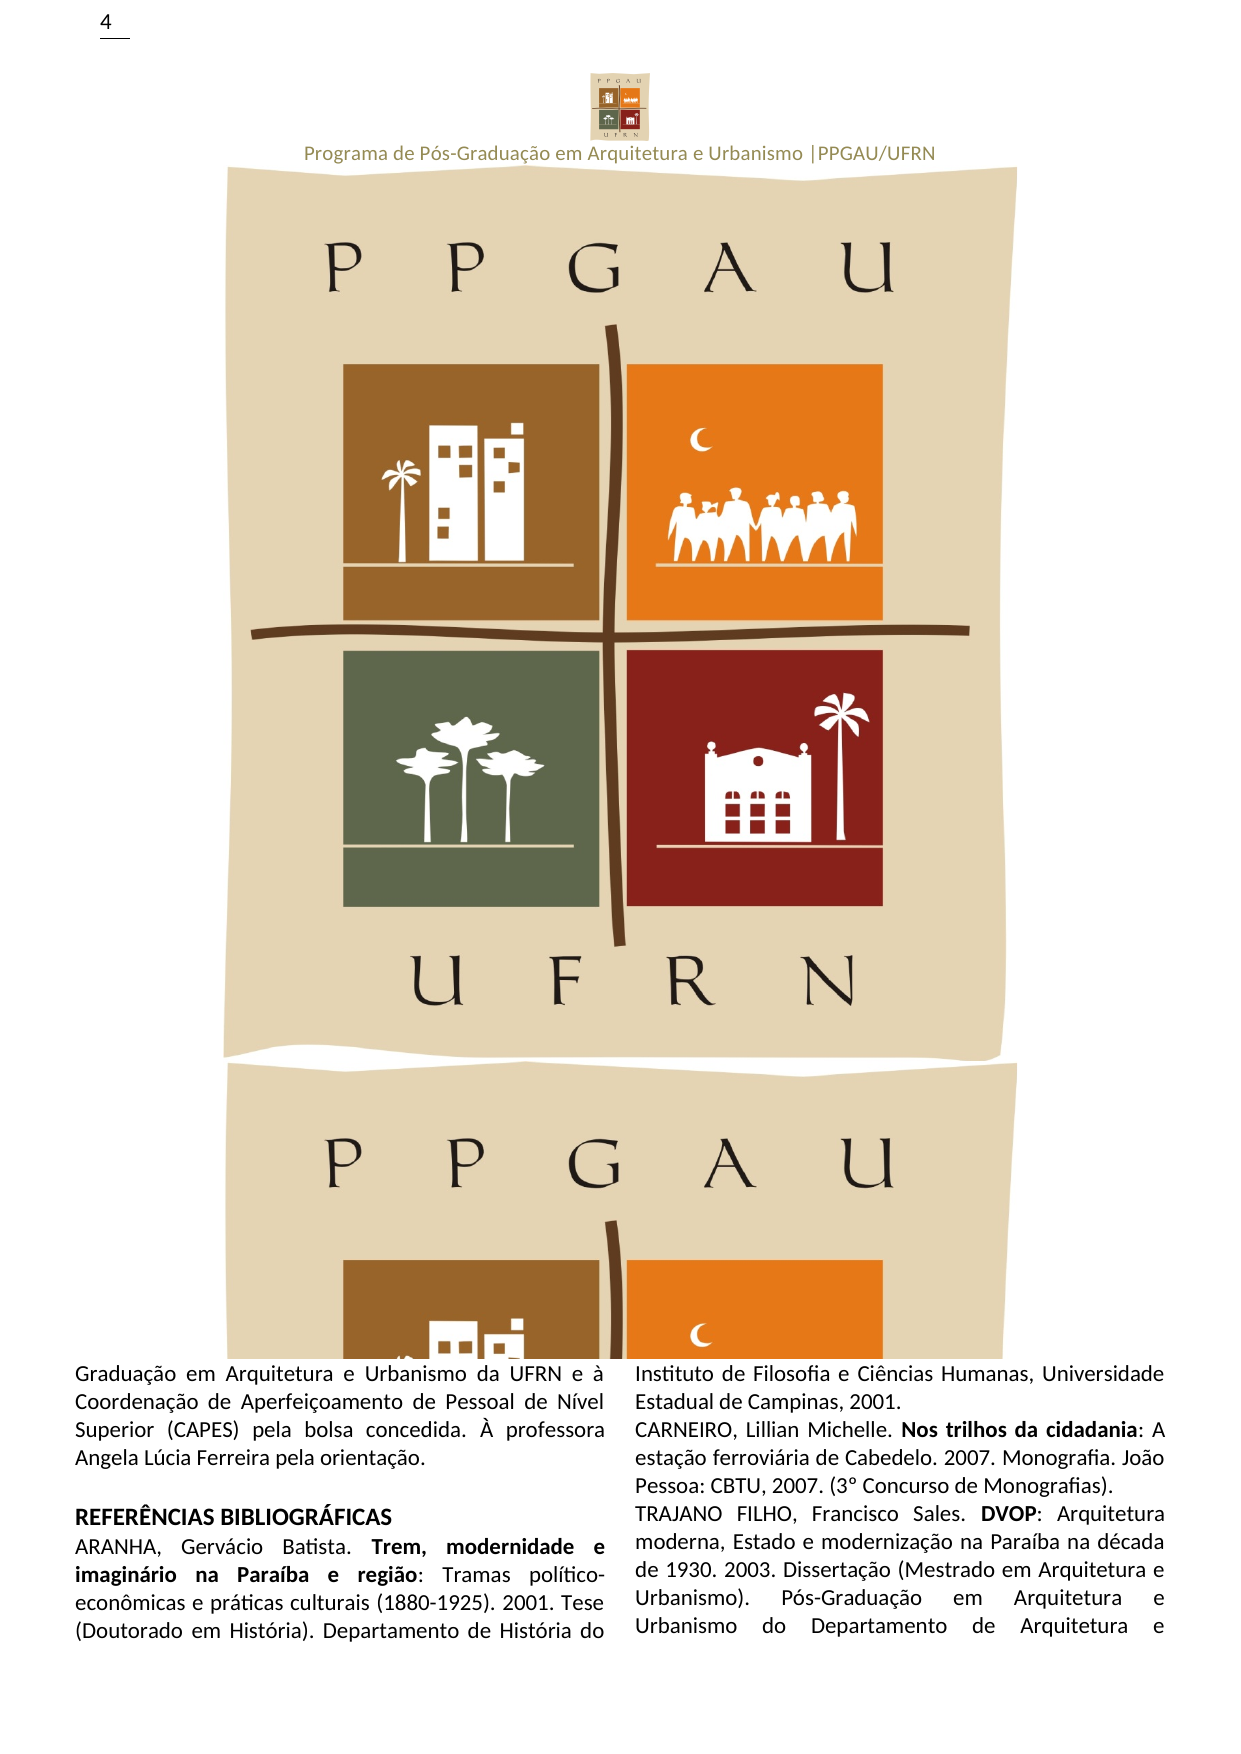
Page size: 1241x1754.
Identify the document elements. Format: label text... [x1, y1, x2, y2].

picture [223, 165, 1018, 1359]
text REFERÊNCIAS BIBLIOGRÁFICAS [75, 1502, 605, 1532]
text ARANHA, Gervácio Batista. Trem, modernidade e imaginário na Paraíba e região: Tramas político-econômicas e práticas culturais (1880-1925). 2001. Tese (Doutorado em História). Departamento de História do Instituto de Filosofia e Ciências Humanas, Universidade Estadual de Campinas, 2001. [75, 1532, 605, 1644]
text ARANHA, Gervácio Batista. Trem, modernidade e imaginário na Paraíba e região: Tramas político-econômicas e práticas culturais (1880-1925). 2001. Tese (Doutorado em História). Departamento de História do Instituto de Filosofia e Ciências Humanas, Universidade Estadual de Campinas, 2001. [635, 1359, 1165, 1415]
text Ao Grupo de Pesquisa “História da Cidade, do Território e do Urbanismo” (HCUrb), ao Programa de Pós-Graduação em Arquitetura e Urbanismo da UFRN e à Coordenação de Aperfeiçoamento de Pessoal de Nível Superior (CAPES) pela bolsa concedida. À professora Angela Lúcia Ferreira pela orientação. [75, 1359, 605, 1471]
text CARNEIRO, Lillian Michelle. Nos trilhos da cidadania: A estação ferroviária de Cabedelo. 2007. Monografia. João Pessoa: CBTU, 2007. (3º Concurso de Monografias). [635, 1415, 1165, 1499]
picture [590, 73, 650, 141]
